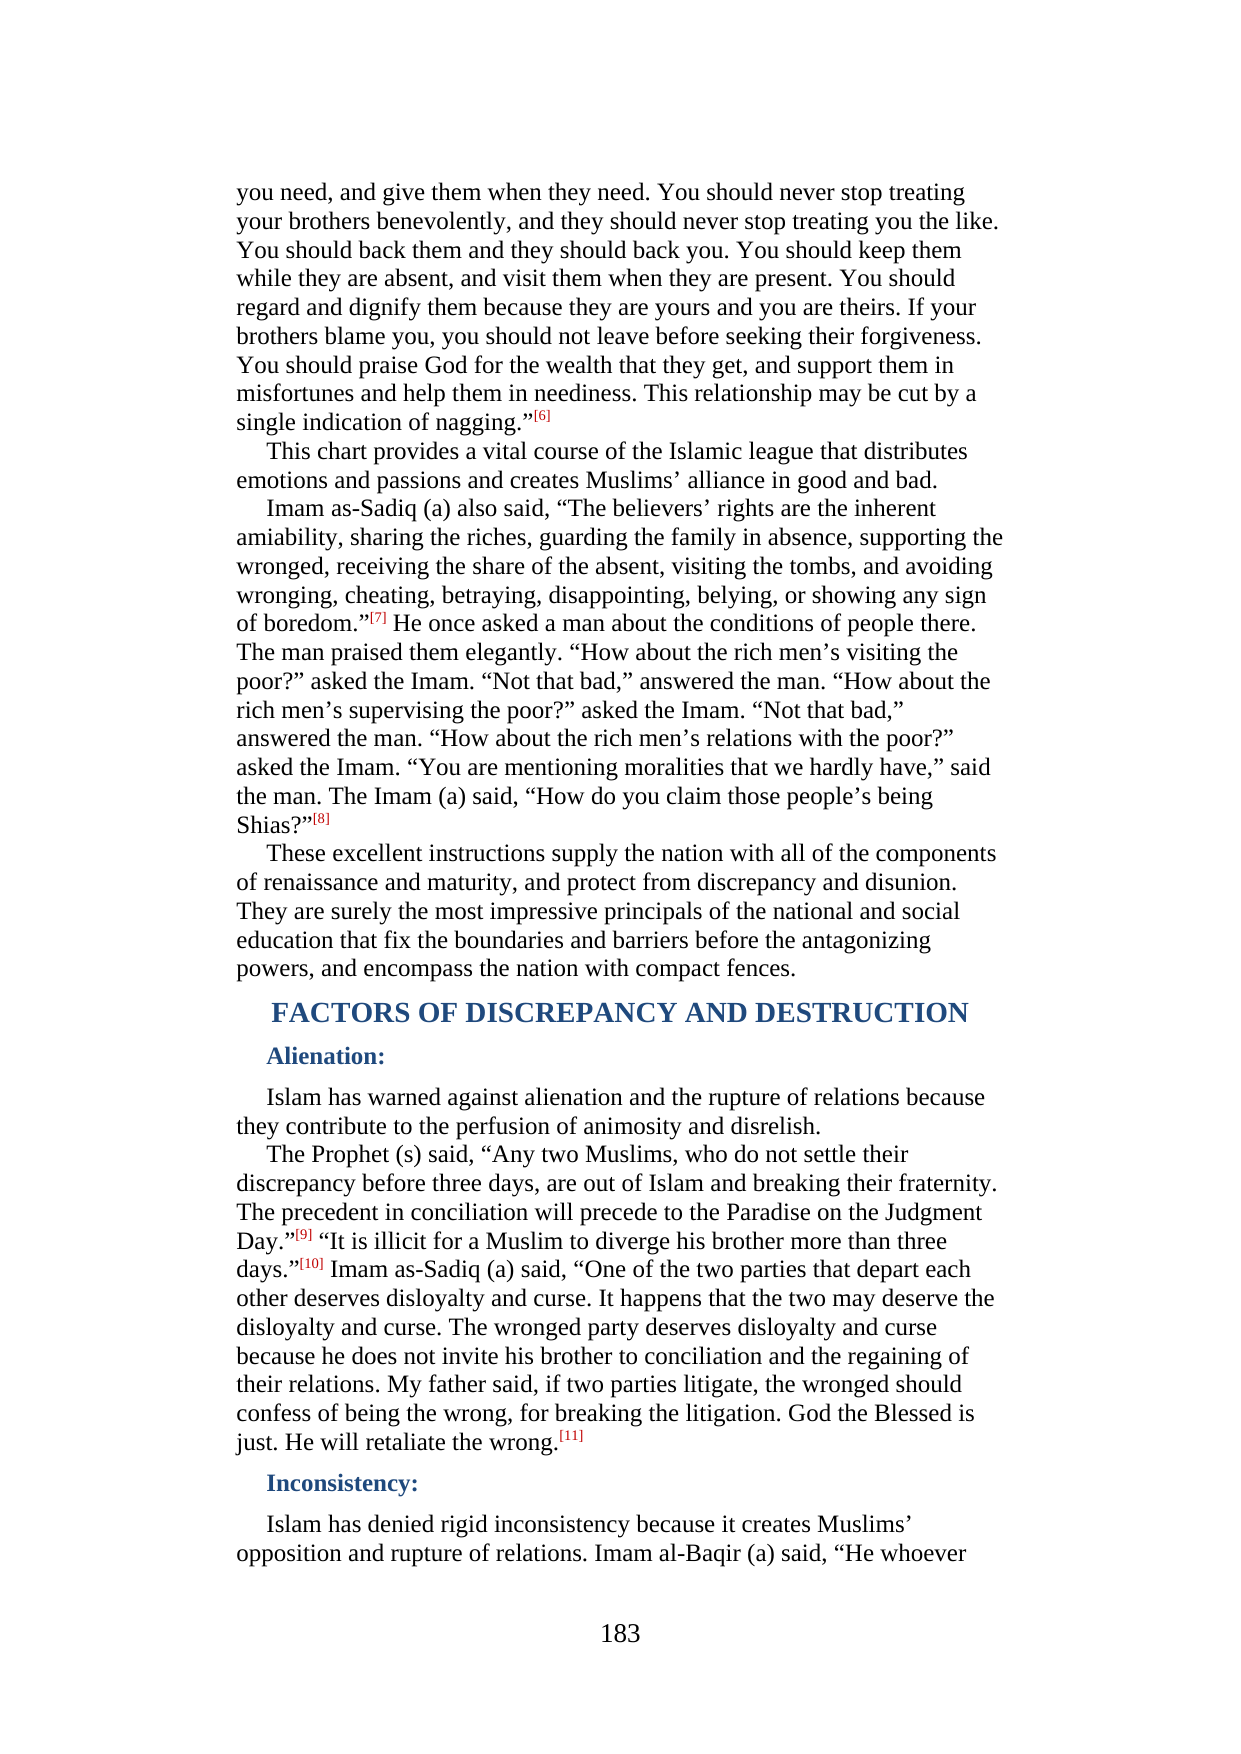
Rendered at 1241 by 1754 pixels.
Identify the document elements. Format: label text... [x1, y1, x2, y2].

text Islam has warned against alienation and the rupture of relations because they contribute to the perfusion of animosity and disrelish. [236, 1082, 1004, 1139]
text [236, 1509, 1004, 1567]
subtitle FACTORS OF DISCREPANCY AND DESTRUCTION [236, 995, 1004, 1028]
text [236, 177, 1004, 436]
subtitle Alienation: [236, 1041, 1004, 1069]
text The Prophet (s) said, “Any two Muslims, who do not settle their discrepancy before three days, are out of Islam and breaking their fraternity. The precedent in conciliation will precede to the Paradise on the Judgment Day.”[9] “It is illicit for a Muslim to diverge his brother more than three days.”[10] Imam as-Sadiq (a) said, “One of the two parties that depart each other deserves disloyalty and curse. It happens that the two may deserve the disloyalty and curse. The wronged party deserves disloyalty and curse because he does not invite his brother to conciliation and the regaining of their relations. My father said, if two parties litigate, the wronged should confess of being the wrong, for breaking the litigation. God the Blessed is just. He will retaliate the wrong.[11] [236, 1139, 1004, 1456]
text These excellent instructions supply the nation with all of the components of renaissance and maturity, and protect from discrepancy and disunion. They are surely the most impressive principals of the national and social education that fix the boundaries and barriers before the antagonizing powers, and encompass the nation with compact fences. [236, 838, 1004, 982]
subtitle Inconsistency: [236, 1468, 1004, 1497]
text This chart provides a vital course of the Islamic league that distributes emotions and passions and creates Muslims’ alliance in good and bad. [236, 436, 1004, 493]
text Imam as-Sadiq (a) also said, “The believers’ rights are the inherent amiability, sharing the riches, guarding the family in absence, supporting the wronged, receiving the share of the absent, visiting the tombs, and avoiding wronging, cheating, betraying, disappointing, belying, or showing any sign of boredom.”[7] He once asked a man about the conditions of people there. The man praised them elegantly. “How about the rich men’s visiting the poor?” asked the Imam. “Not that bad,” answered the man. “How about the rich men’s supervising the poor?” asked the Imam. “Not that bad,” answered the man. “How about the rich men’s relations with the poor?” asked the Imam. “You are mentioning moralities that we hardly have,” said the man. The Imam (a) said, “How do you claim those people’s being Shias?”[8] [236, 493, 1004, 838]
